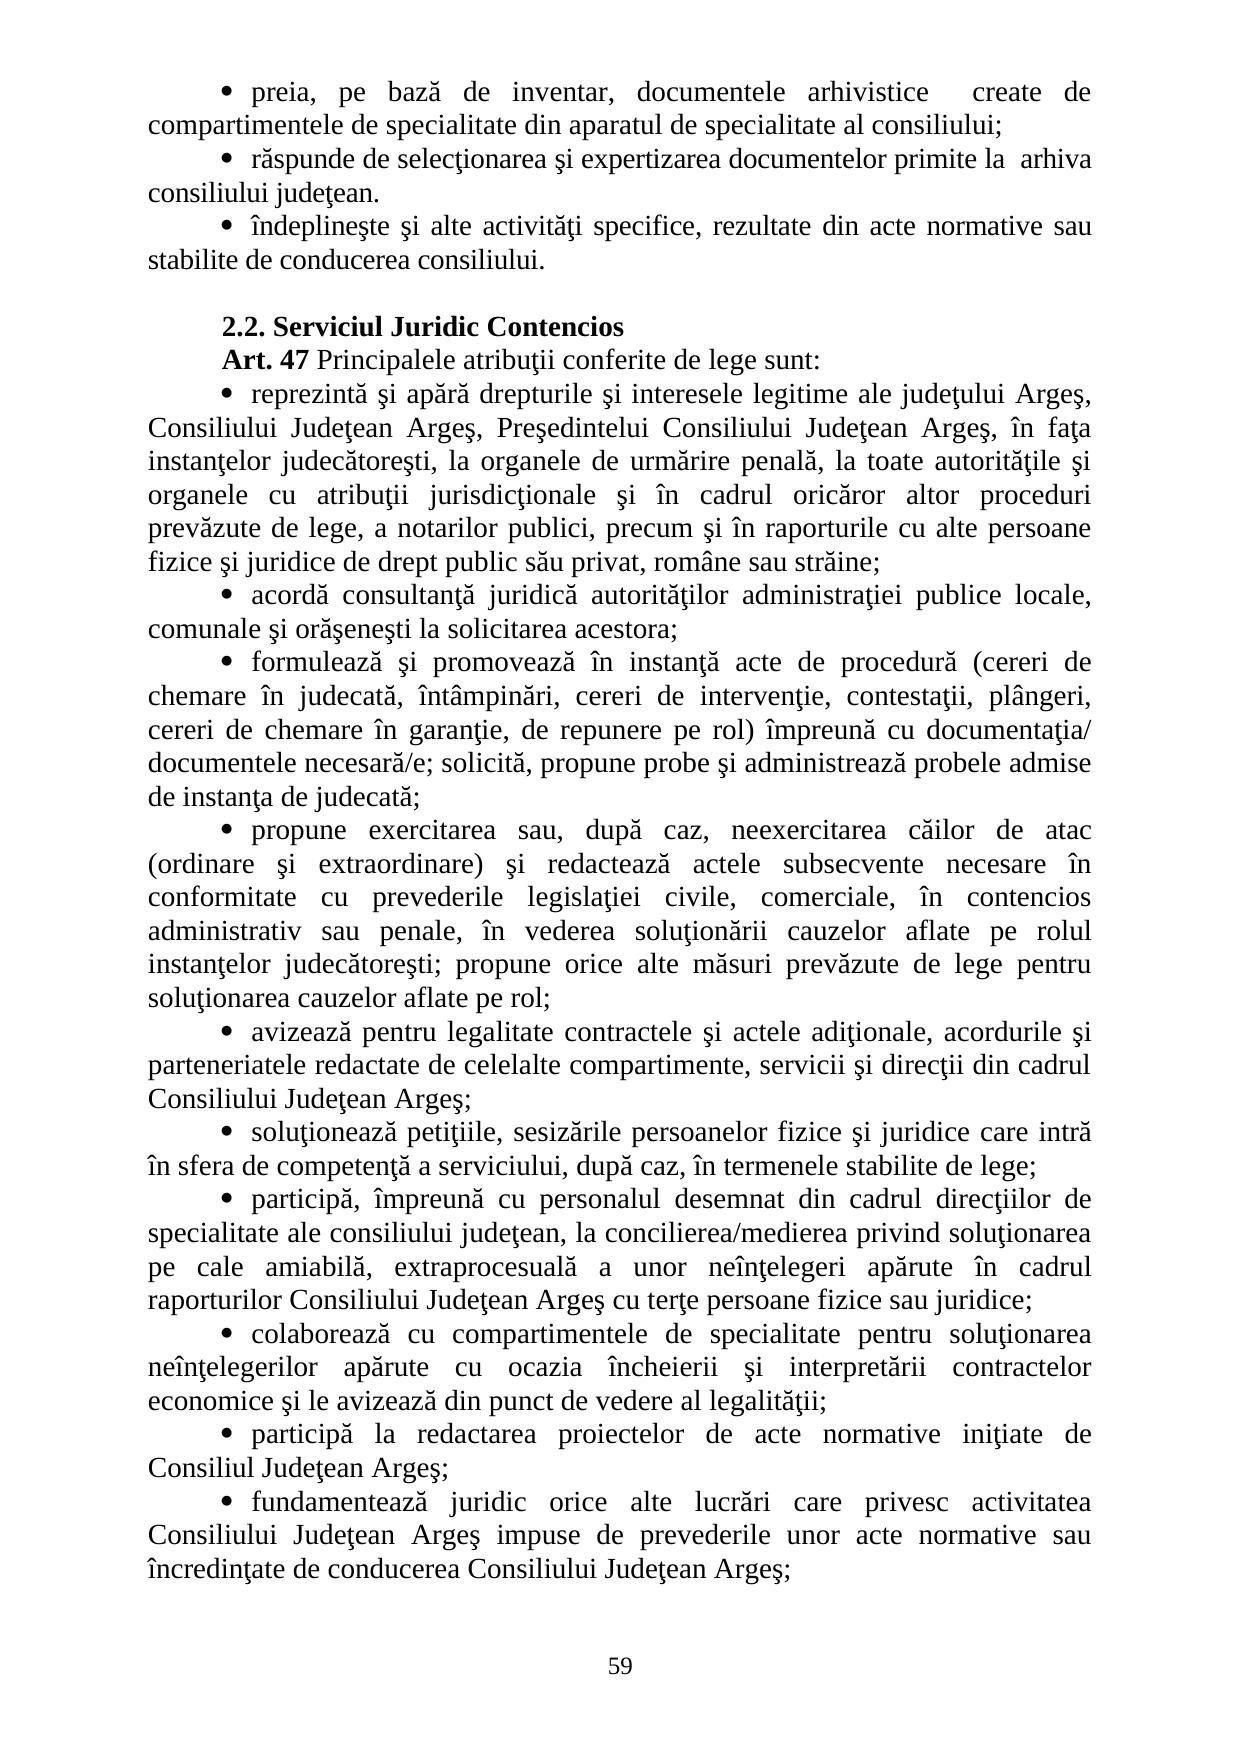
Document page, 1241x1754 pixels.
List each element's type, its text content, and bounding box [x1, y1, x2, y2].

list îndeplineşte şi alte activităţi specifice, rezultate din acte normative sau stabilite de conducerea consiliului. [148, 208, 1092, 275]
list participă, împreună cu personalul desemnat din cadrul direcţiilor de specialitate ale consiliului judeţean, la concilierea/medierea privind soluţionarea pe cale amiabilă, extraprocesuală a unor neînţelegeri apărute în cadrul raporturilor Consiliului Judeţean Argeş cu terţe persoane fizice sau juridice; [148, 1182, 1092, 1316]
list fundamentează juridic orice alte lucrări care privesc activitatea Consiliului Judeţean Argeş impuse de prevederile unor acte normative sau încredinţate de conducerea Consiliului Judeţean Argeş; [148, 1484, 1092, 1584]
list soluţionează petiţiile, sesizările persoanelor fizice şi juridice care intră în sfera de competenţă a serviciului, după caz, în termenele stabilite de lege; [148, 1114, 1092, 1182]
text Art. 47 Principalele atribuţii conferite de lege sunt: [148, 342, 1092, 376]
list preia, pe bază de inventar, documentele arhivistice create de compartimentele de specialitate din aparatul de specialitate al consiliului; [148, 74, 1092, 141]
list avizează pentru legalitate contractele şi actele adiţionale, acordurile şi parteneriatele redactate de celelalte compartimente, servicii şi direcţii din cadrul Consiliului Judeţean Argeş; [148, 1014, 1092, 1114]
list acordă consultanţă juridică autorităţilor administraţiei publice locale, comunale şi orăşeneşti la solicitarea acestora; [148, 577, 1092, 644]
list răspunde de selecţionarea şi expertizarea documentelor primite la arhiva consiliului judeţean. [148, 141, 1092, 208]
list colaborează cu compartimentele de specialitate pentru soluţionarea neînţelegerilor apărute cu ocazia încheierii şi interpretării contractelor economice şi le avizează din punct de vedere al legalităţii; [148, 1316, 1092, 1417]
list formulează şi promovează în instanţă acte de procedură (cereri de chemare în judecată, întâmpinări, cereri de intervenţie, contestaţii, plângeri, cereri de chemare în garanţie, de repunere pe rol) împreună cu documentaţia/ documentele necesară/e; solicită, propune probe şi administrează probele admise de instanţa de judecată; [148, 644, 1092, 812]
list 2.2. Serviciul Juridic Contencios [222, 309, 1092, 342]
list propune exercitarea sau, după caz, neexercitarea căilor de atac (ordinare şi extraordinare) şi redactează actele subsecvente necesare în conformitate cu prevederile legislaţiei civile, comerciale, în contencios administrativ sau penale, în vederea soluţionării cauzelor aflate pe rolul instanţelor judecătoreşti; propune orice alte măsuri prevăzute de lege pentru soluţionarea cauzelor aflate pe rol; [148, 812, 1092, 1014]
list reprezintă şi apără drepturile şi interesele legitime ale judeţului Argeş, Consiliului Judeţean Argeş, Preşedintelui Consiliului Judeţean Argeş, în faţa instanţelor judecătoreşti, la organele de urmărire penală, la toate autorităţile şi organele cu atribuţii jurisdicţionale şi în cadrul oricăror altor proceduri prevăzute de lege, a notarilor publici, precum şi în raporturile cu alte persoane fizice şi juridice de drept public său privat, române sau străine; [148, 376, 1092, 577]
list participă la redactarea proiectelor de acte normative iniţiate de Consiliul Judeţean Argeş; [148, 1417, 1092, 1484]
